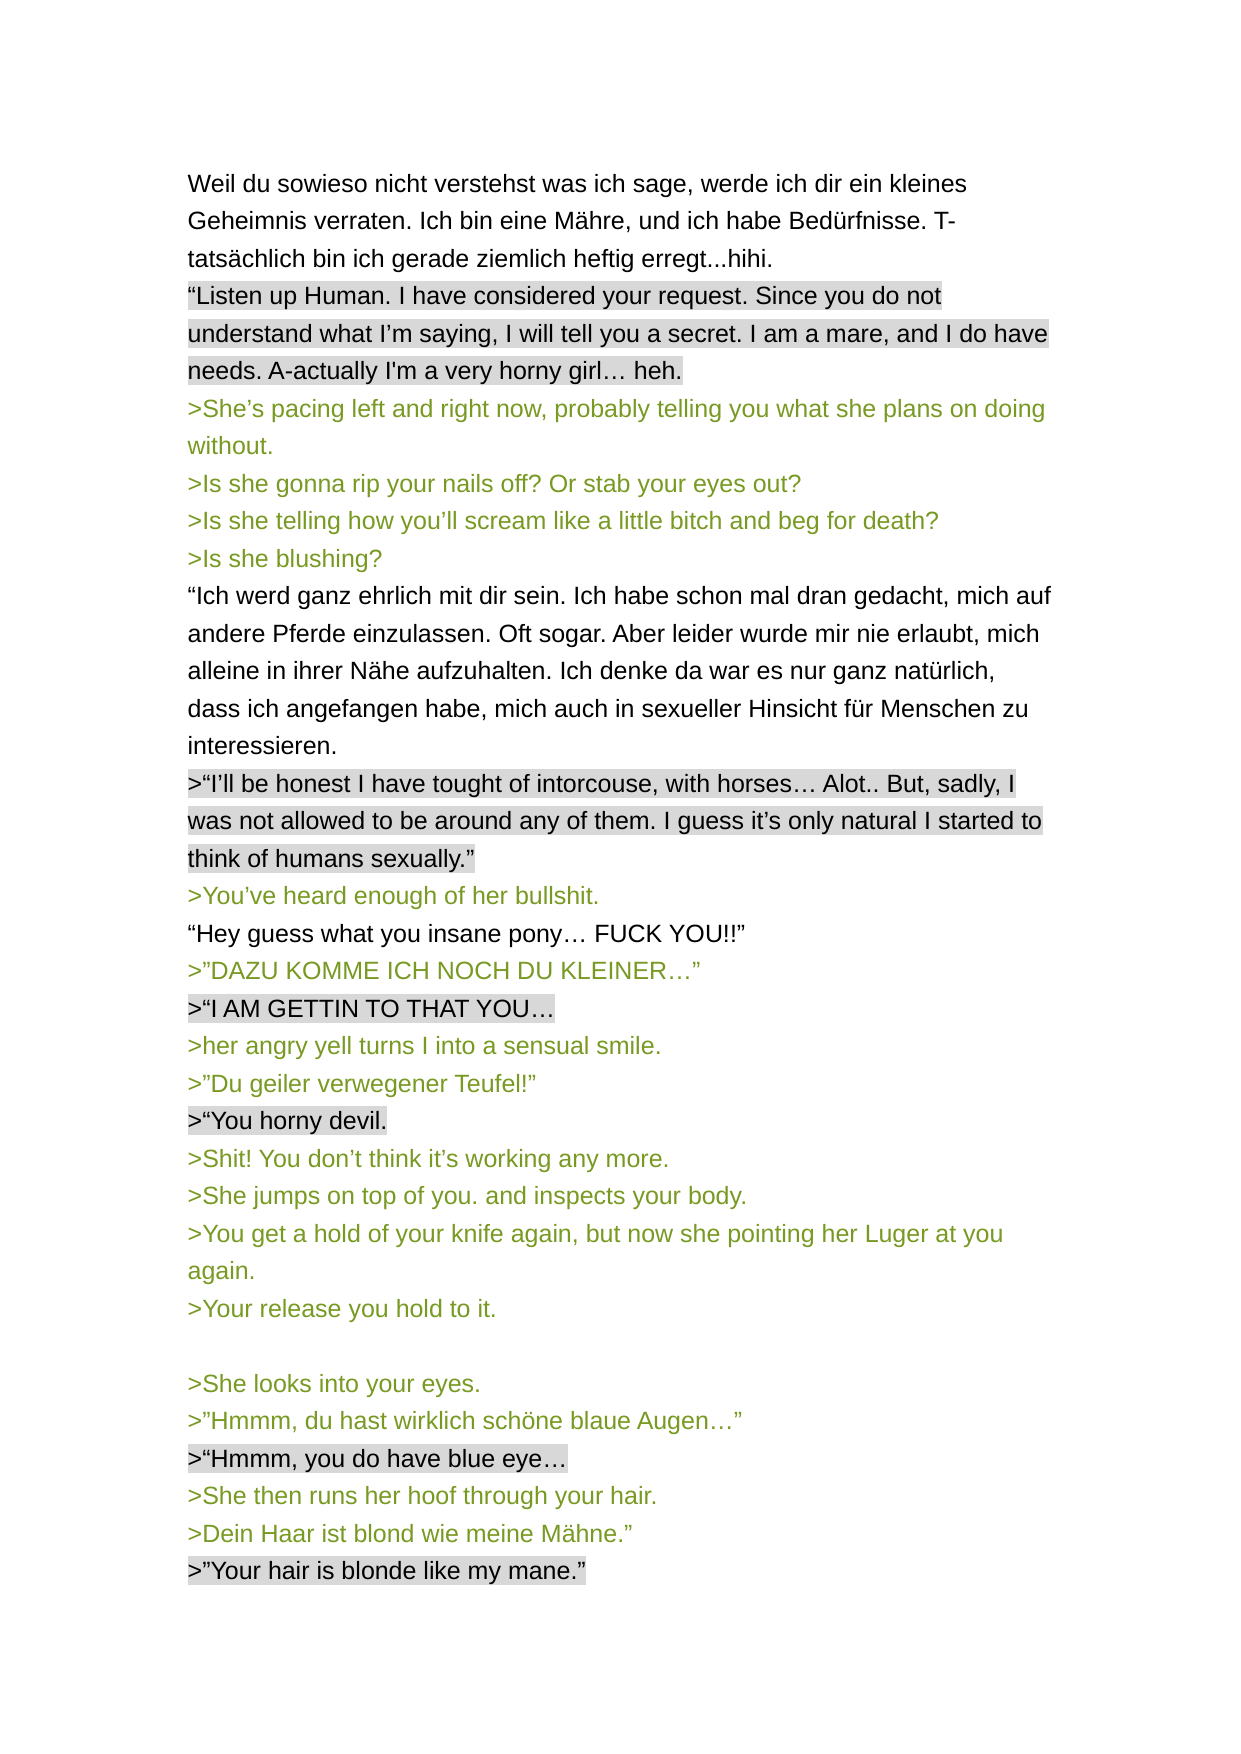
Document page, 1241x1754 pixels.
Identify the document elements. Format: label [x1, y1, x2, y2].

text [187, 1027, 1053, 1589]
text [187, 164, 1053, 1027]
